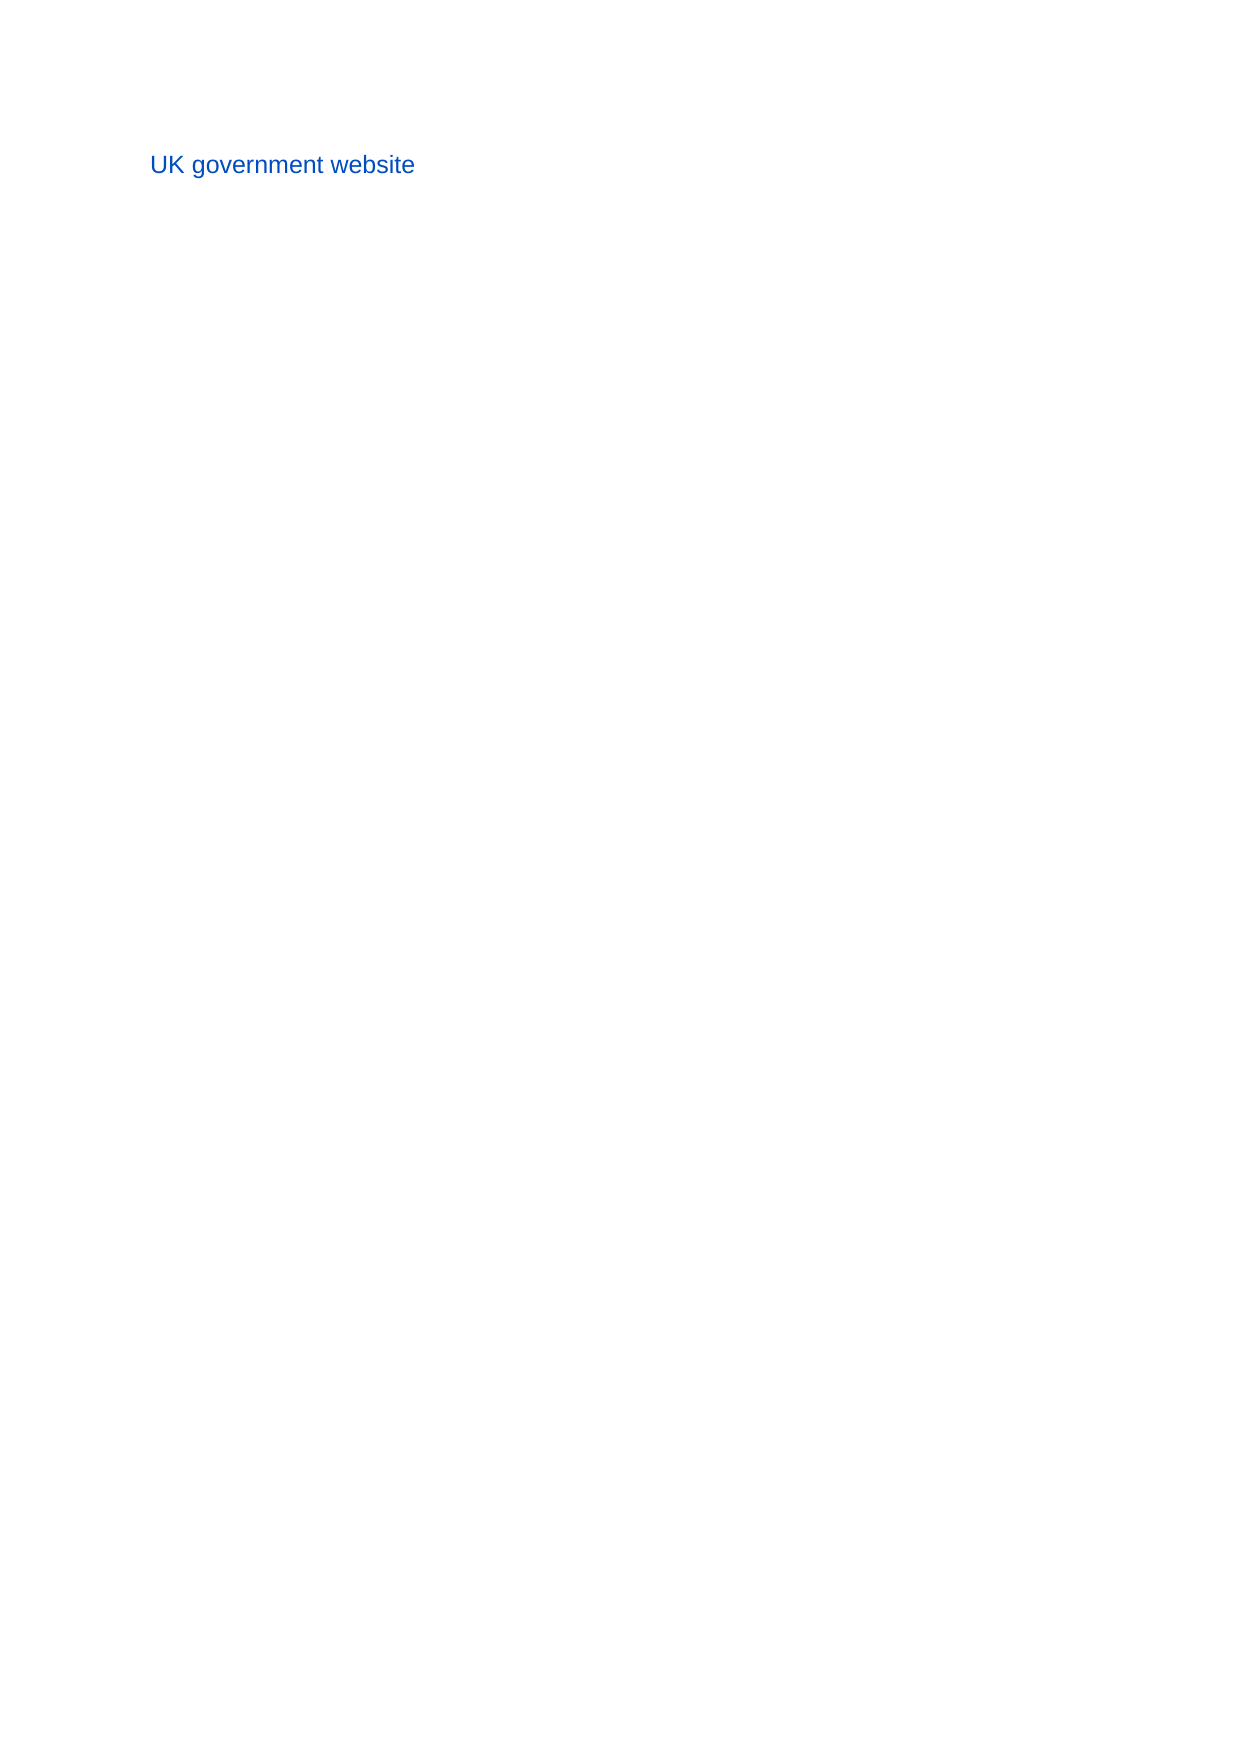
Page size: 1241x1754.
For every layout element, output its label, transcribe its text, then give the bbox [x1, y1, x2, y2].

text UK government website [150, 150, 1090, 179]
